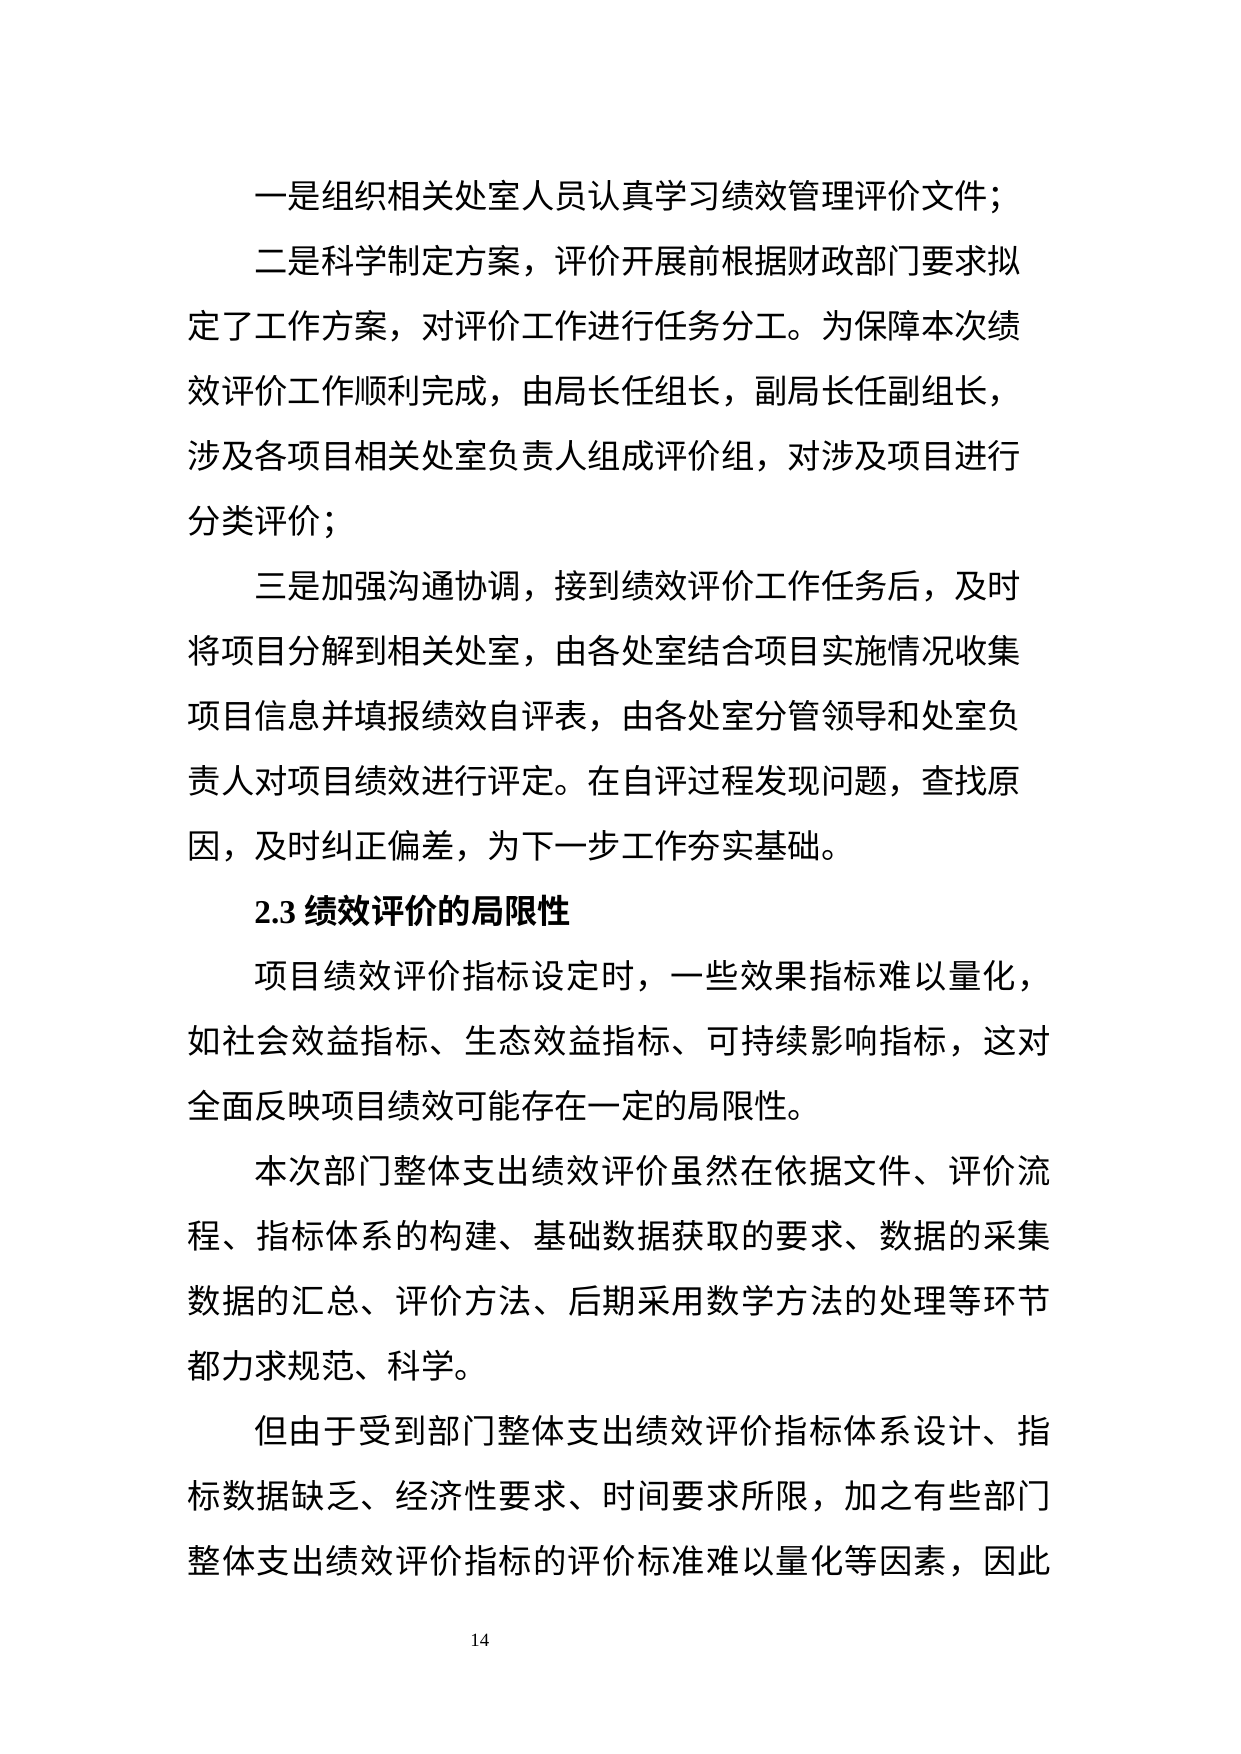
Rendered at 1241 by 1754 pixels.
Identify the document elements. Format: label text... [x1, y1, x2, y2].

text 二是科学制定方案，评价开展前根据财政部门要求拟定了工作方案，对评价工作进行任务分工。为保障本次绩效评价工作顺利完成，由局长任组长，副局长任副组长，涉及各项目相关处室负责人组成评价组，对涉及项目进行分类评价； [187, 227, 1053, 552]
text 一是组织相关处室人员认真学习绩效管理评价文件； [187, 162, 1053, 227]
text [187, 1397, 1053, 1592]
text 三是加强沟通协调，接到绩效评价工作任务后，及时将项目分解到相关处室，由各处室结合项目实施情况收集项目信息并填报绩效自评表，由各处室分管领导和处室负责人对项目绩效进行评定。在自评过程发现问题，查找原因，及时纠正偏差，为下一步工作夯实基础。 [187, 552, 1053, 877]
text 项目绩效评价指标设定时，一些效果指标难以量化，如社会效益指标、生态效益指标、可持续影响指标，这对全面反映项目绩效可能存在一定的局限性。 [187, 942, 1053, 1137]
text 本次部门整体支出绩效评价虽然在依据文件、评价流程、指标体系的构建、基础数据获取的要求、数据的采集、数据的汇总、评价方法、后期采用数学方法的处理等环节都力求规范、科学。 [187, 1137, 1053, 1397]
text 2.3 绩效评价的局限性 [187, 877, 1053, 942]
